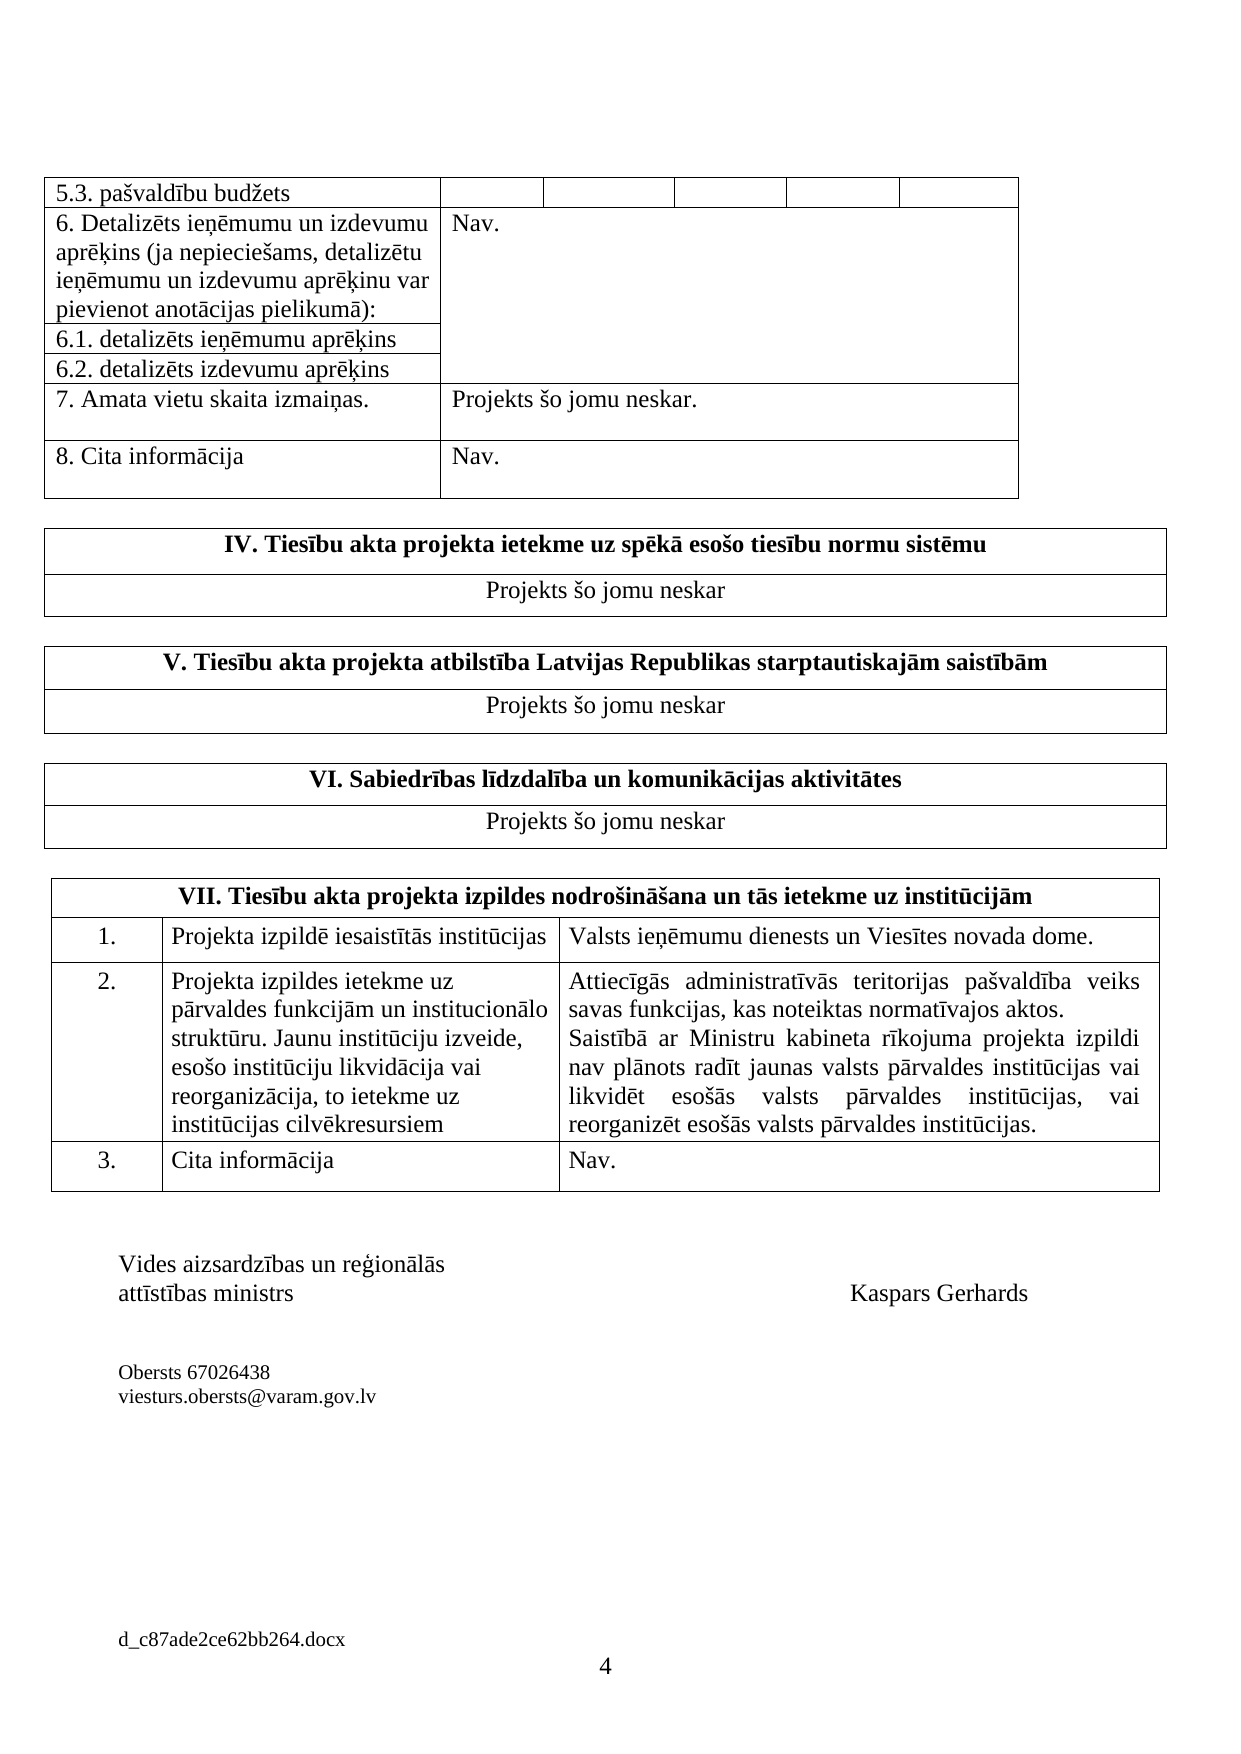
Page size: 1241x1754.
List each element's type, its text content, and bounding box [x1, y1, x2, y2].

table_header VI. Sabiedrības līdzdalība un komunikācijas aktivitātes [45, 764, 1166, 805]
table_cell [787, 178, 899, 207]
table_cell Projekta izpildē iesaistītās institūcijas [163, 918, 559, 962]
table_header VII. Tiesību akta projekta izpildes nodrošināšana un tās ietekme uz institūcijām [52, 879, 1159, 917]
table_cell Nav. [441, 441, 1018, 498]
table_cell 6.1. detalizēts ieņēmumu aprēķins [45, 324, 440, 353]
table_cell 5.3. pašvaldību budžets [45, 178, 440, 207]
table_cell Projekts šo jomu neskar [45, 575, 1166, 616]
table_cell Projekts šo jomu neskar [45, 690, 1166, 733]
table_header IV. Tiesību akta projekta ietekme uz spēkā esošo tiesību normu sistēmu [45, 529, 1166, 574]
text Obersts 67026438 [118, 1359, 1063, 1384]
table_cell Projekta izpildes ietekme uz pārvaldes funkcijām un institucionālo struktūru. Jaunu institūciju izveide, esošo institūciju likvidācija vai reorganizācija, to ietekme uz institūcijas cilvēkresursiem [163, 963, 559, 1141]
table_cell Projekts šo jomu neskar [45, 806, 1166, 848]
table_header V. Tiesību akta projekta atbilstība Latvijas Republikas starptautiskajām saistībām [45, 647, 1166, 689]
table_cell Attiecīgās administratīvās teritorijas pašvaldība veiks savas funkcijas, kas noteiktas normatīvajos aktos. Saistībā ar Ministru kabineta rīkojuma projekta izpildi nav plānots radīt jaunas valsts pārvaldes institūcijas vai likvidēt esošās valsts pārvaldes institūcijas, vai reorganizēt esošās valsts pārvaldes institūcijas. [560, 963, 1159, 1141]
table_cell 6.2. detalizēts izdevumu aprēķins [45, 354, 440, 383]
table_cell [675, 178, 786, 207]
table_cell [544, 178, 674, 207]
table_cell Projekts šo jomu neskar. [441, 384, 1018, 440]
table_cell 8. Cita informācija [45, 441, 440, 498]
text Vides aizsardzības un reģionālās [118, 1249, 1092, 1278]
table_cell 6. Detalizēts ieņēmumu un izdevumu aprēķins (ja nepieciešams, detalizētu ieņēmumu un izdevumu aprēķinu var pievienot anotācijas pielikumā): [45, 208, 440, 323]
table_cell 7. Amata vietu skaita izmaiņas. [45, 384, 440, 440]
table_cell Nav. [560, 1142, 1159, 1191]
table_cell Nav. [441, 208, 1018, 383]
text viesturs.obersts@varam.gov.lv [118, 1384, 1063, 1408]
table_cell 1. [52, 918, 162, 962]
table_cell 3. [52, 1142, 162, 1191]
table_cell Cita informācija [163, 1142, 559, 1191]
text attīstības ministrs Kaspars Gerhards [118, 1278, 1092, 1307]
table_cell Valsts ieņēmumu dienests un Viesītes novada dome. [560, 918, 1159, 962]
table_cell 2. [52, 963, 162, 1141]
table_cell [900, 178, 1018, 207]
